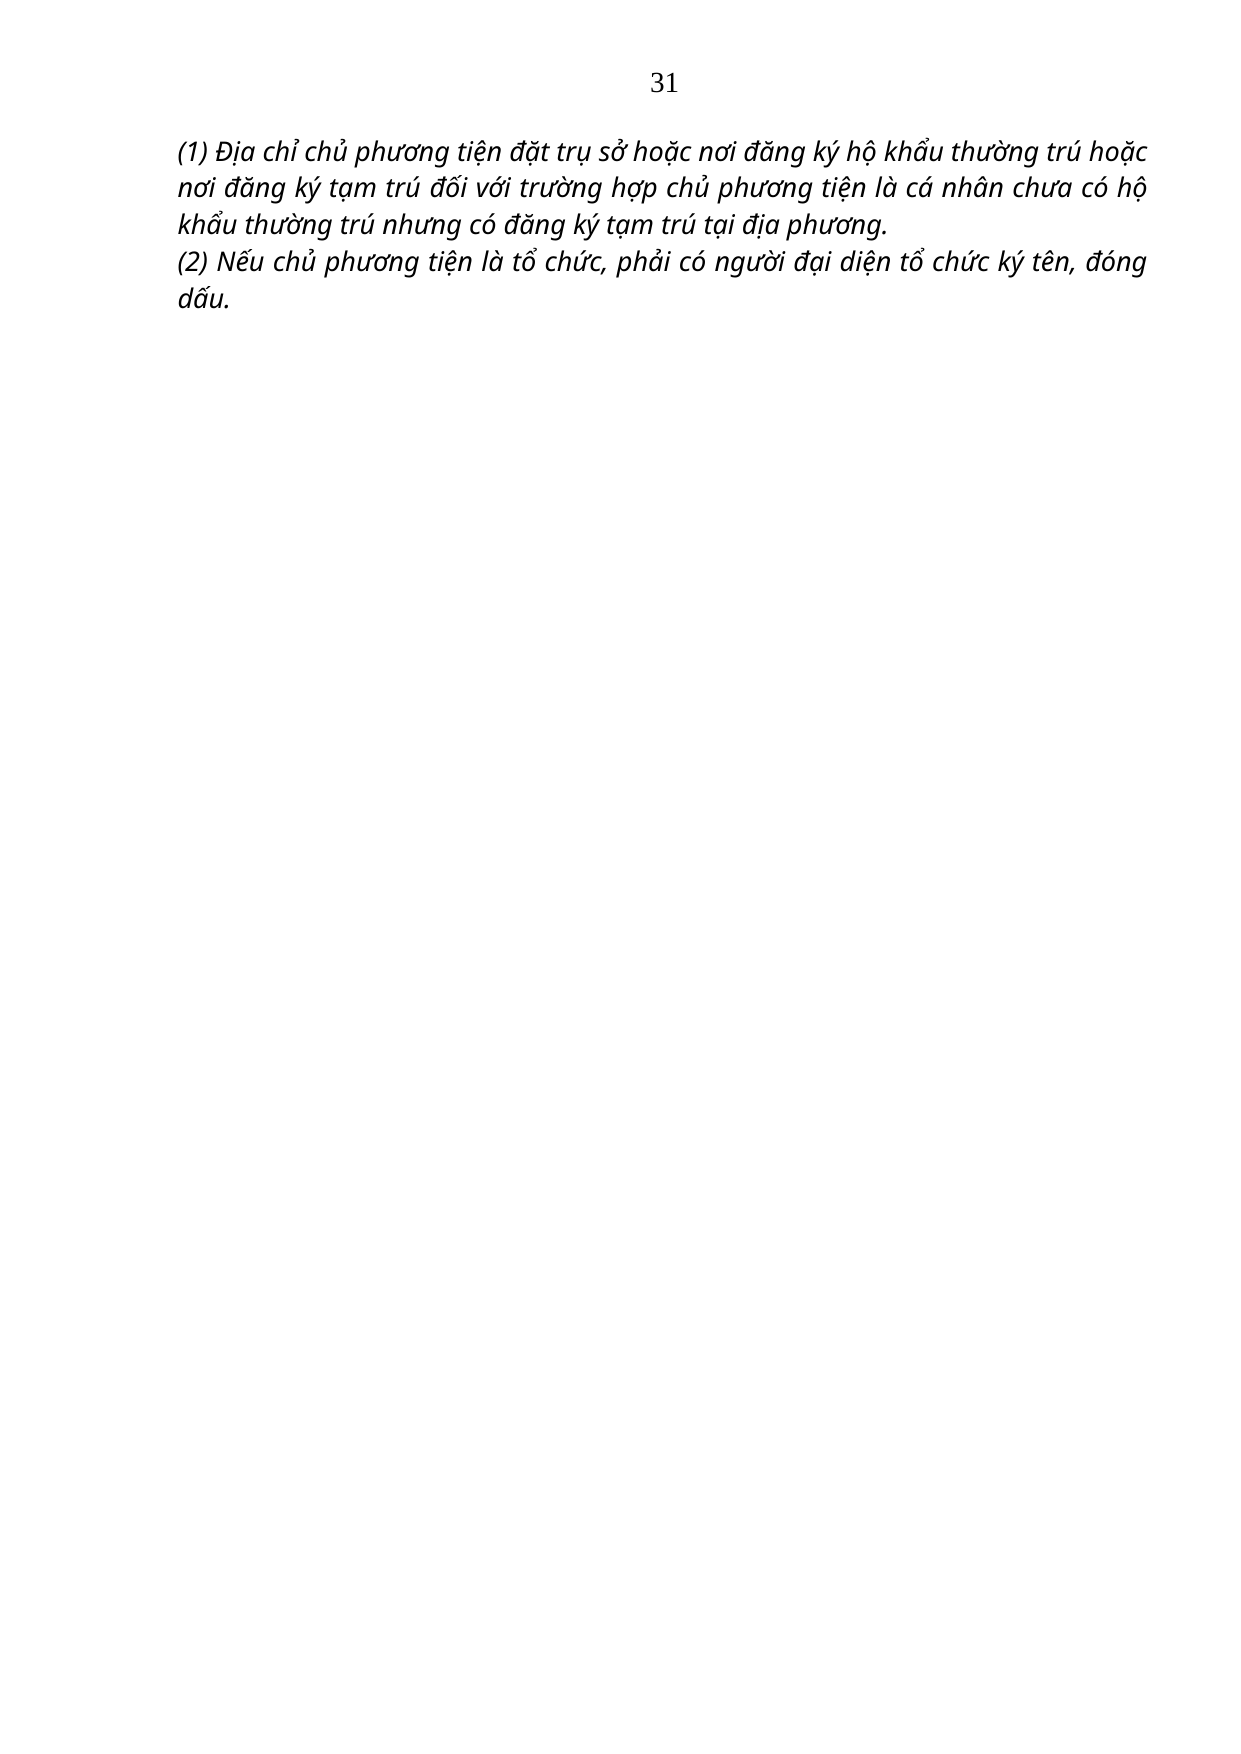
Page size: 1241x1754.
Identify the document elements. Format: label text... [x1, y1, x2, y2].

text (2) Nếu chủ phương tiện là tổ chức, phải có người đại diện tổ chức ký tên, đóng dấu. [177, 243, 1152, 316]
text (1) Địa chỉ chủ phương tiện đặt trụ sở hoặc nơi đăng ký hộ khẩu thường trú hoặc nơi đăng ký tạm trú đối với trường hợp chủ phương tiện là cá nhân chưa có hộ khẩu thường trú nhưng có đăng ký tạm trú tại địa phương. [177, 132, 1152, 243]
